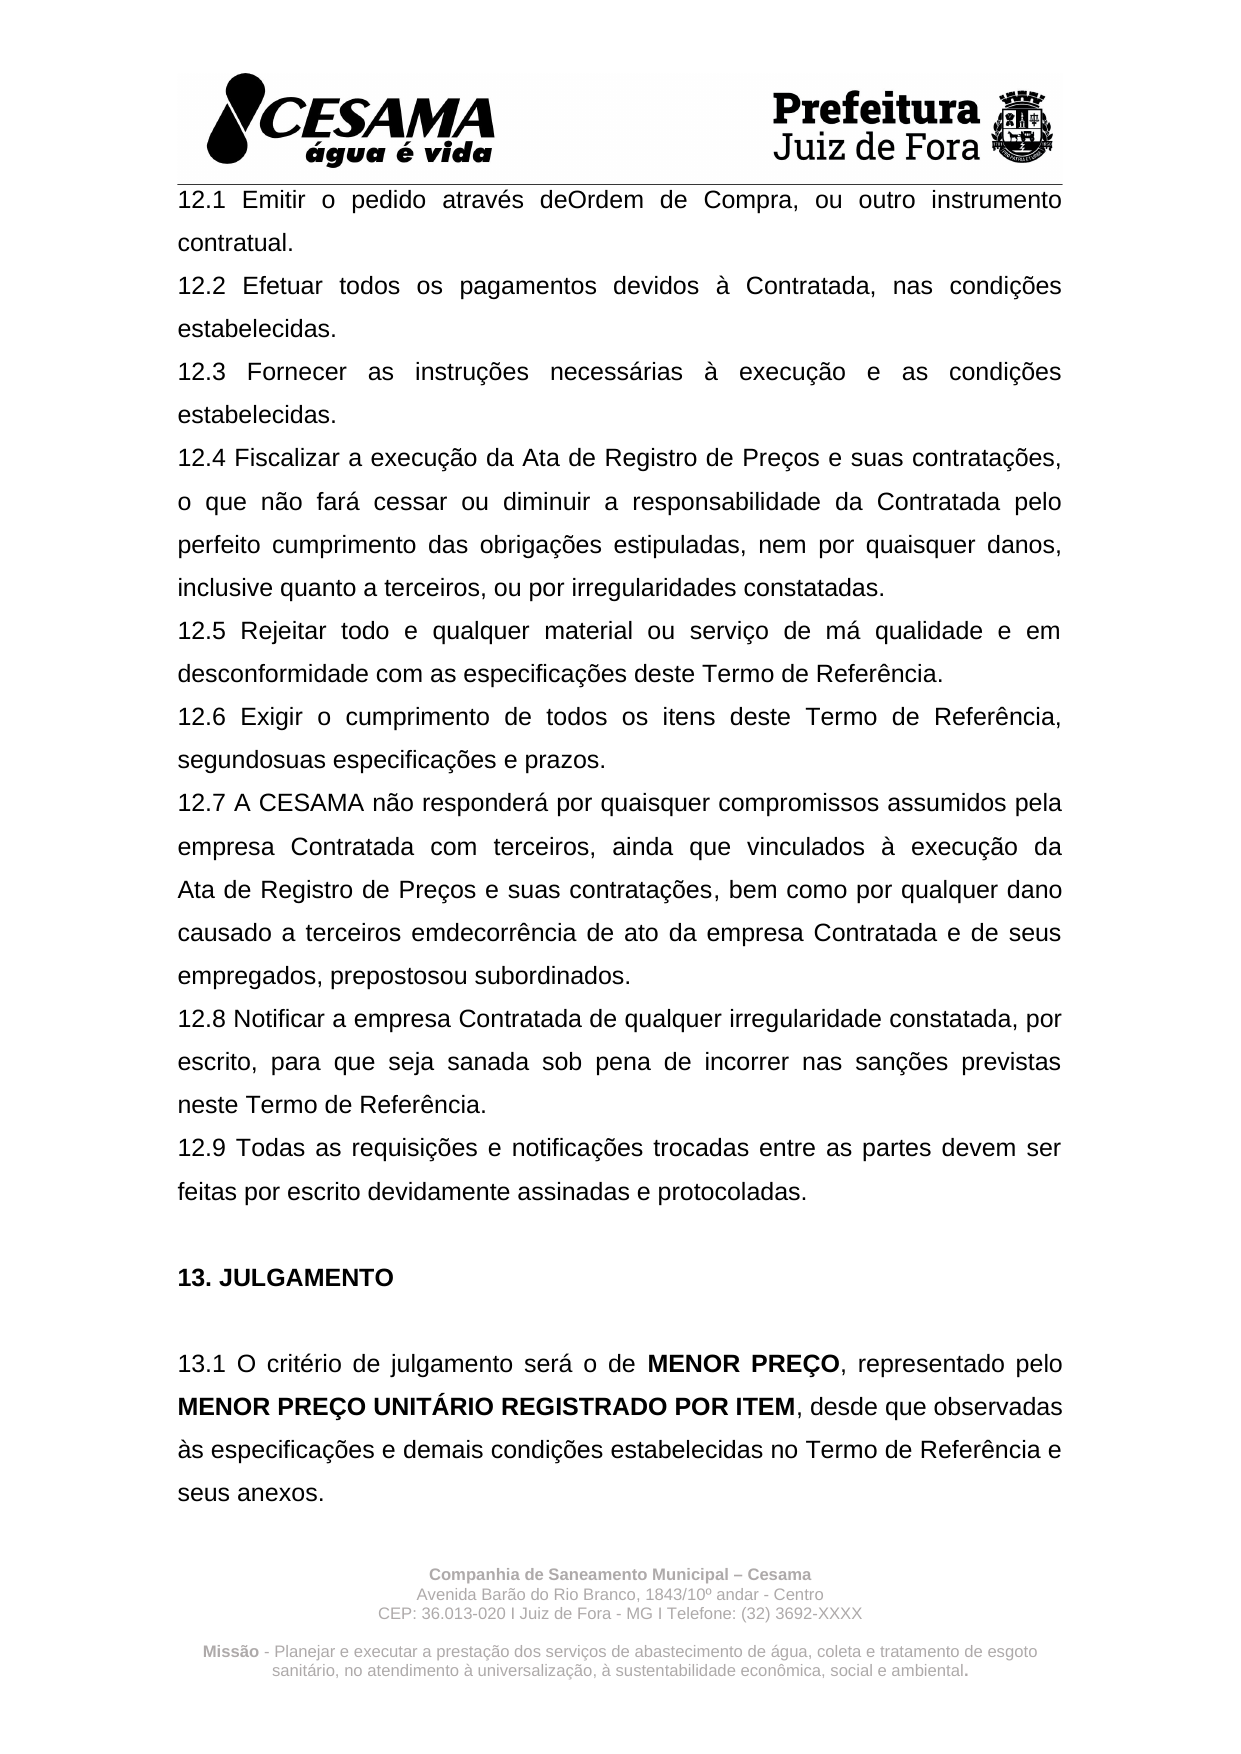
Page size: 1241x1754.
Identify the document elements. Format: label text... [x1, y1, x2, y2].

text 12.4 Fiscalizar a execução da Ata de Registro de Preços e suas contratações, o que não fará cessar ou diminuir a responsabilidade da Contratada pelo perfeito cumprimento das obrigações estipuladas, nem por quaisquer danos, inclusive quanto a terceiros, ou por irregularidades constatadas. [177, 443, 1063, 601]
text 12.2 Efetuar todos os pagamentos devidos à Contratada, nas condições estabelecidas. [177, 271, 1063, 343]
text 12.8 Notificar a empresa Contratada de qualquer irregularidade constatada, por escrito, para que seja sanada sob pena de incorrer nas sanções previstas neste Termo de Referência. [177, 1004, 1063, 1119]
text 12.6 Exigir o cumprimento de todos os itens deste Termo de Referência, segundosuas especificações e prazos. [177, 702, 1063, 774]
text 13. JULGAMENTO [177, 1263, 1063, 1291]
text 12.7 A CESAMA não responderá por quaisquer compromissos assumidos pela empresa Contratada com terceiros, ainda que vinculados à execução da Ata de Registro de Preços e suas contratações, bem como por qualquer dano causado a terceiros emdecorrência de ato da empresa Contratada e de seus empregados, prepostosou subordinados. [177, 788, 1063, 989]
text 12.1 Emitir o pedido através deOrdem de Compra, ou outro instrumento contratual. [177, 185, 1063, 256]
text 12.5 Rejeitar todo e qualquer material ou serviço de má qualidade e em desconformidade com as especificações deste Termo de Referência. [177, 616, 1063, 688]
text 12.3 Fornecer as instruções necessárias à execução e as condições estabelecidas. [177, 357, 1063, 429]
text 13.1 O critério de julgamento será o de MENOR PREÇO, representado pelo MENOR PREÇO UNITÁRIO REGISTRADO POR ITEM, desde que observadas às especificações e demais condições estabelecidas no Termo de Referência e seus anexos. [177, 1349, 1063, 1507]
picture [177, 73, 1063, 185]
text 12.9 Todas as requisições e notificações trocadas entre as partes devem ser feitas por escrito devidamente assinadas e protocoladas. [177, 1133, 1063, 1205]
